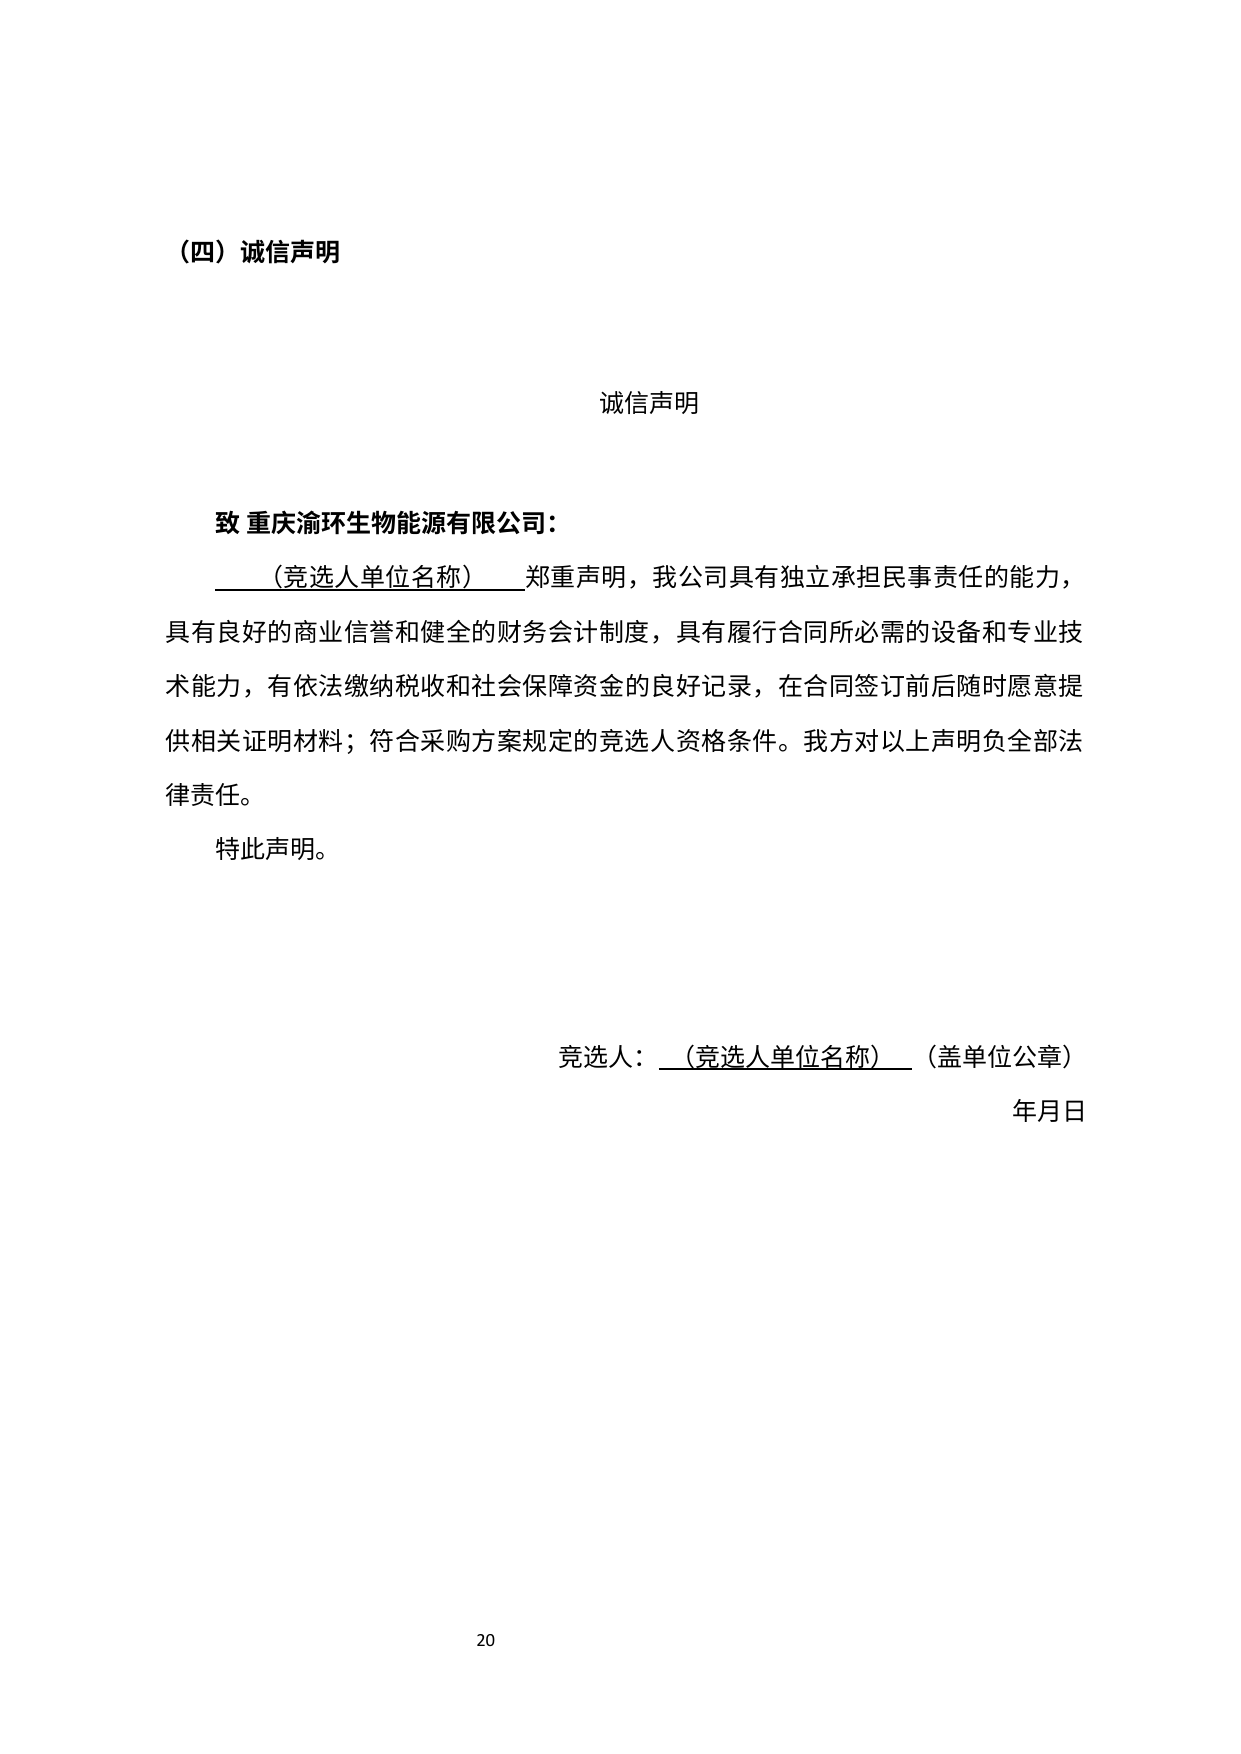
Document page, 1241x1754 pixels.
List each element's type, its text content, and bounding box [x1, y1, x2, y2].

text 致 重庆渝环生物能源有限公司： [165, 503, 1087, 540]
text （四）诚信声明 [165, 233, 1087, 269]
text （竞选人单位名称） 郑重声明，我公司具有独立承担民事责任的能力，具有良好的商业信誉和健全的财务会计制度，具有履行合同所必需的设备和专业技术能力，有依法缴纳税收和社会保障资金的良好记录，在合同签订前后随时愿意提供相关证明材料；符合采购方案规定的竞选人资格条件。我方对以上声明负全部法律责任。 [165, 558, 1087, 812]
text 特此声明。 [165, 830, 1087, 866]
text 年月日 [165, 1092, 1087, 1128]
text 诚信声明 [165, 369, 1089, 434]
text 竞选人： （竞选人单位名称） （盖单位公章） [165, 1037, 1087, 1073]
